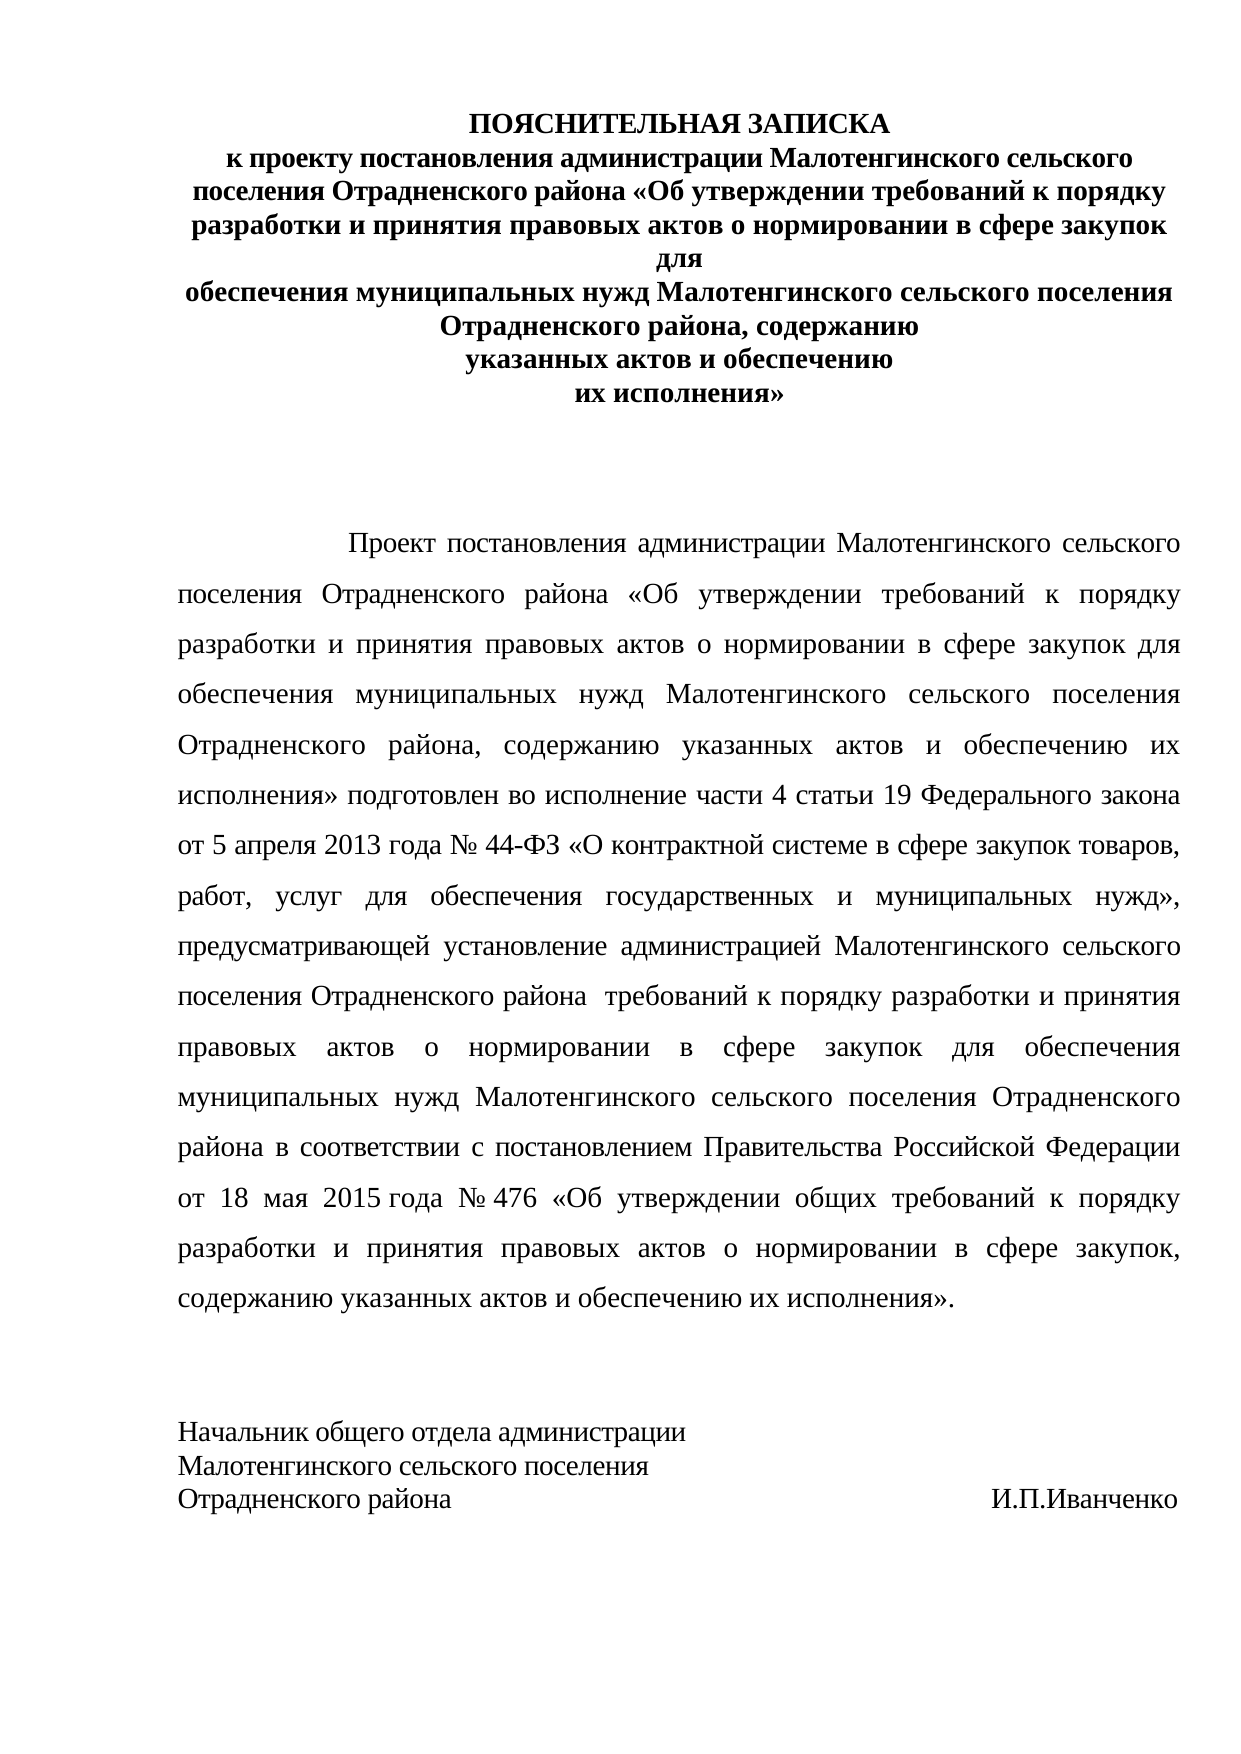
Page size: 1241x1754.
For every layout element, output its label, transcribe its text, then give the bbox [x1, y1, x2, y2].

text к проекту постановления администрации Малотенгинского сельского поселения Отрадненского района «Об утверждении требований к порядку разработки и принятия правовых актов о нормировании в сфере закупок для [177, 140, 1181, 274]
text Начальник общего отдела администрации [177, 1414, 1181, 1448]
text Малотенгинского сельского поселения [177, 1448, 1181, 1482]
subtitle Проект постановления администрации Малотенгинского сельского поселения Отрадненского района «Об утверждении требований к порядку разработки и принятия правовых актов о нормировании в сфере закупок для обеспечения муниципальных нужд Малотенгинского сельского поселения Отрадненского района, содержанию указанных актов и обеспечению их исполнения» подготовлен во исполнение части 4 статьи 19 Федерального закона от 5 апреля 2013 года № 44-ФЗ «О контрактной системе в сфере закупок товаров, работ, услуг для обеспечения государственных и муниципальных нужд», предусматривающей установление администрацией Малотенгинского сельского поселения Отрадненского района требований к порядку разработки и принятия правовых актов о нормировании в сфере закупок для обеспечения муниципальных нужд Малотенгинского сельского поселения Отрадненского района в соответствии с постановлением Правительства Российской Федерации от 18 мая 2015 года № 476 «Об утверждении общих требований к порядку разработки и принятия правовых актов о нормировании в сфере закупок, содержанию указанных актов и обеспечению их исполнения». [177, 526, 1181, 1314]
title ПОЯСНИТЕЛЬНАЯ ЗАПИСКА [177, 106, 1182, 140]
text обеспечения муниципальных нужд Малотенгинского сельского поселения Отрадненского района, содержанию [177, 274, 1181, 341]
title их исполнения» [177, 375, 1182, 408]
text указанных актов и обеспечению [177, 341, 1181, 375]
text Отрадненского района И.П.Иванченко [177, 1482, 1181, 1515]
